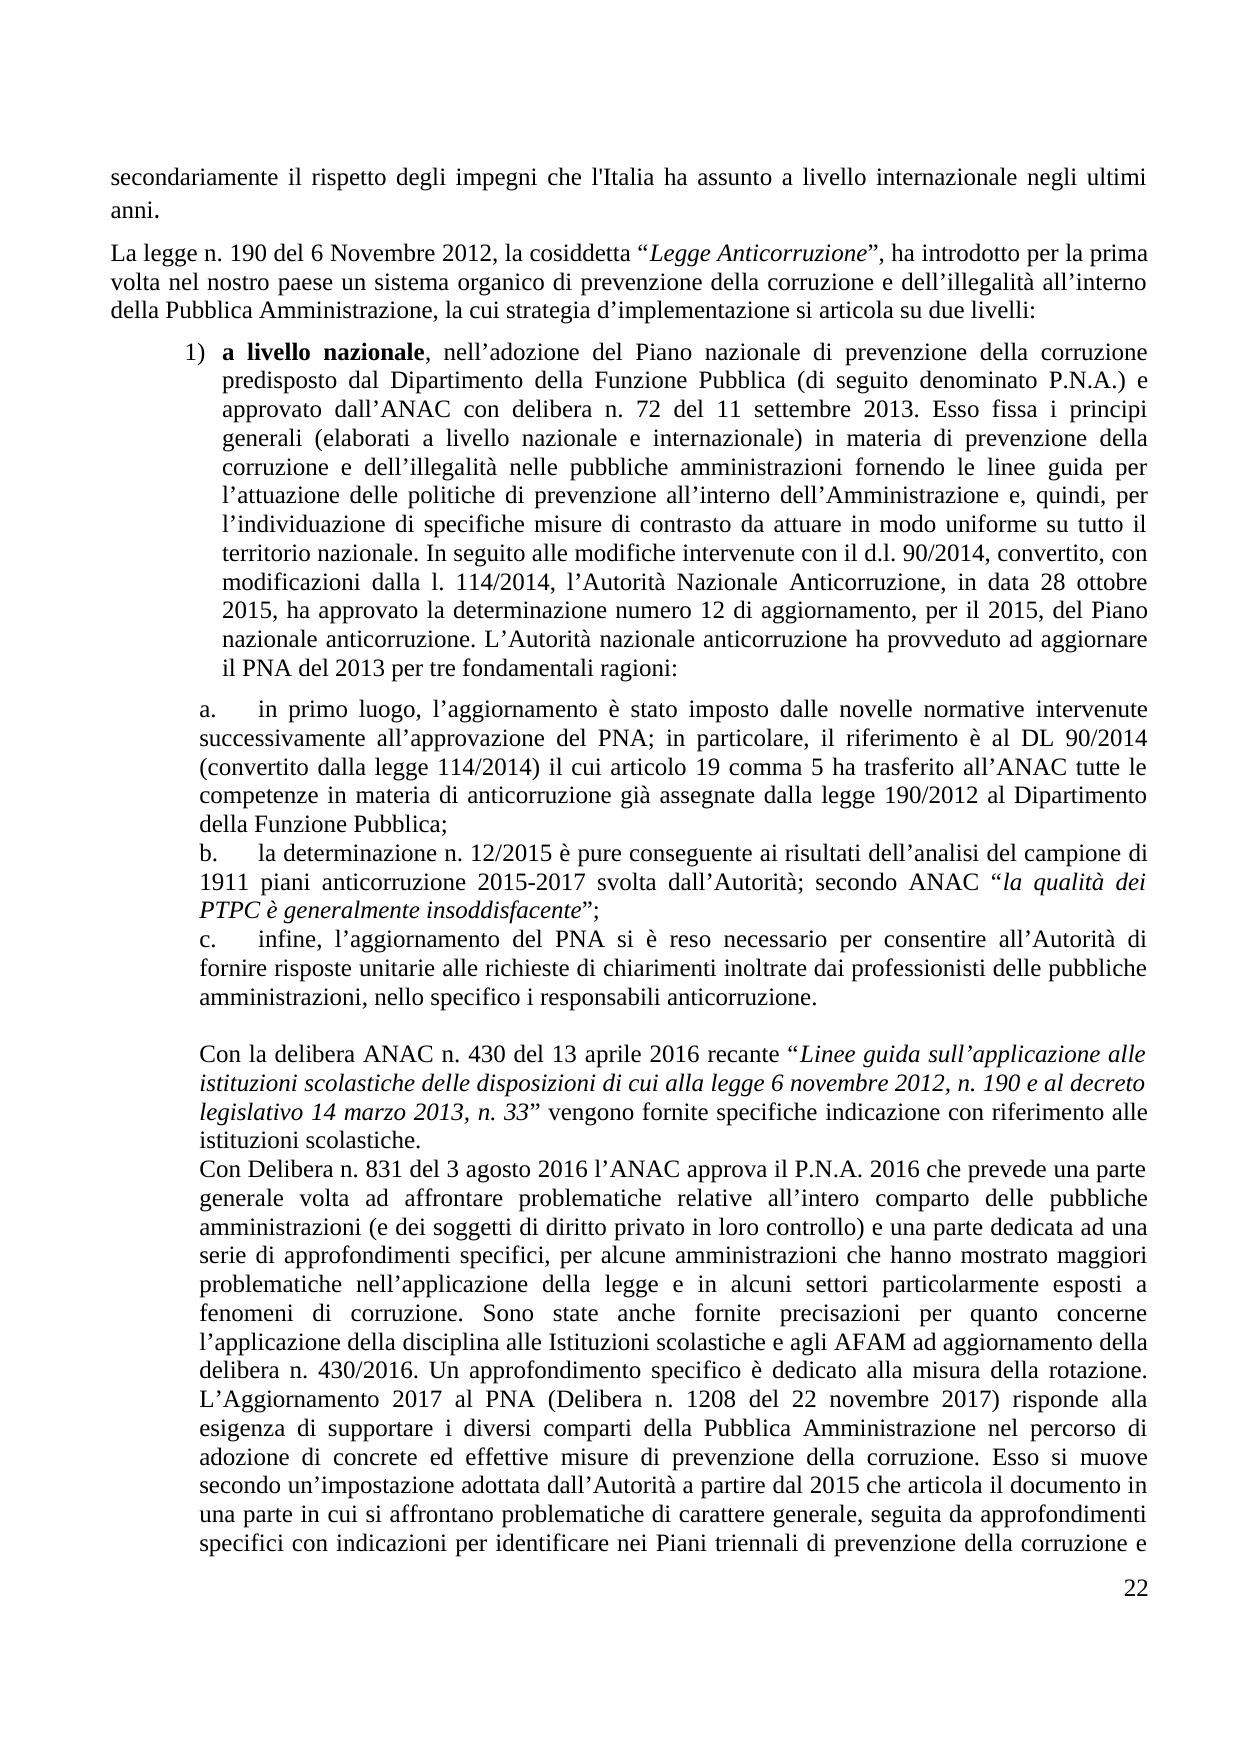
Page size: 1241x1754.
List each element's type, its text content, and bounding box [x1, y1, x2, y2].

text Con la delibera ANAC n. 430 del 13 aprile 2016 recante “Linee guida sull’applicazione alle istituzioni scolastiche delle disposizioni di cui alla legge 6 novembre 2012, n. 190 e al decreto legislativo 14 marzo 2013, n. 33” vengono fornite specifiche indicazione con riferimento alle istituzioni scolastiche. [199, 1039, 1148, 1154]
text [199, 1154, 1148, 1557]
text La legge n. 190 del 6 Novembre 2012, la cosiddetta “Legge Anticorruzione”, ha introdotto per la prima volta nel nostro paese un sistema organico di prevenzione della corruzione e dell’illegalità all’interno della Pubblica Amministrazione, la cui strategia d’implementazione si articola su due livelli: [110, 238, 1148, 324]
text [110, 162, 1148, 225]
list in primo luogo, l’aggiornamento è stato imposto dalle novelle normative intervenute successivamente all’approvazione del PNA; in particolare, il riferimento è al DL 90/2014 (convertito dalla legge 114/2014) il cui articolo 19 comma 5 ha trasferito all’ANAC tutte le competenze in materia di anticorruzione già assegnate dalla legge 190/2012 al Dipartimento della Funzione Pubblica; [199, 694, 1148, 838]
list a livello nazionale, nell’adozione del Piano nazionale di prevenzione della corruzione predisposto dal Dipartimento della Funzione Pubblica (di seguito denominato P.N.A.) e approvato dall’ANAC con delibera n. 72 del 11 settembre 2013. Esso fissa i principi generali (elaborati a livello nazionale e internazionale) in materia di prevenzione della corruzione e dell’illegalità nelle pubbliche amministrazioni fornendo le linee guida per l’attuazione delle politiche di prevenzione all’interno dell’Amministrazione e, quindi, per l’individuazione di specifiche misure di contrasto da attuare in modo uniforme su tutto il territorio nazionale. In seguito alle modifiche intervenute con il d.l. 90/2014, convertito, con modificazioni dalla l. 114/2014, l’Autorità Nazionale Anticorruzione, in data 28 ottobre 2015, ha approvato la determinazione numero 12 di aggiornamento, per il 2015, del Piano nazionale anticorruzione. L’Autorità nazionale anticorruzione ha provveduto ad aggiornare il PNA del 2013 per tre fondamentali ragioni: [184, 337, 1148, 682]
list la determinazione n. 12/2015 è pure conseguente ai risultati dell’analisi del campione di 1911 piani anticorruzione 2015-2017 svolta dall’Autorità; secondo ANAC “la qualità dei PTPC è generalmente insoddisfacente”; [199, 838, 1148, 924]
list infine, l’aggiornamento del PNA si è reso necessario per consentire all’Autorità di fornire risposte unitarie alle richieste di chiarimenti inoltrate dai professionisti delle pubbliche amministrazioni, nello specifico i responsabili anticorruzione. [199, 924, 1148, 1010]
